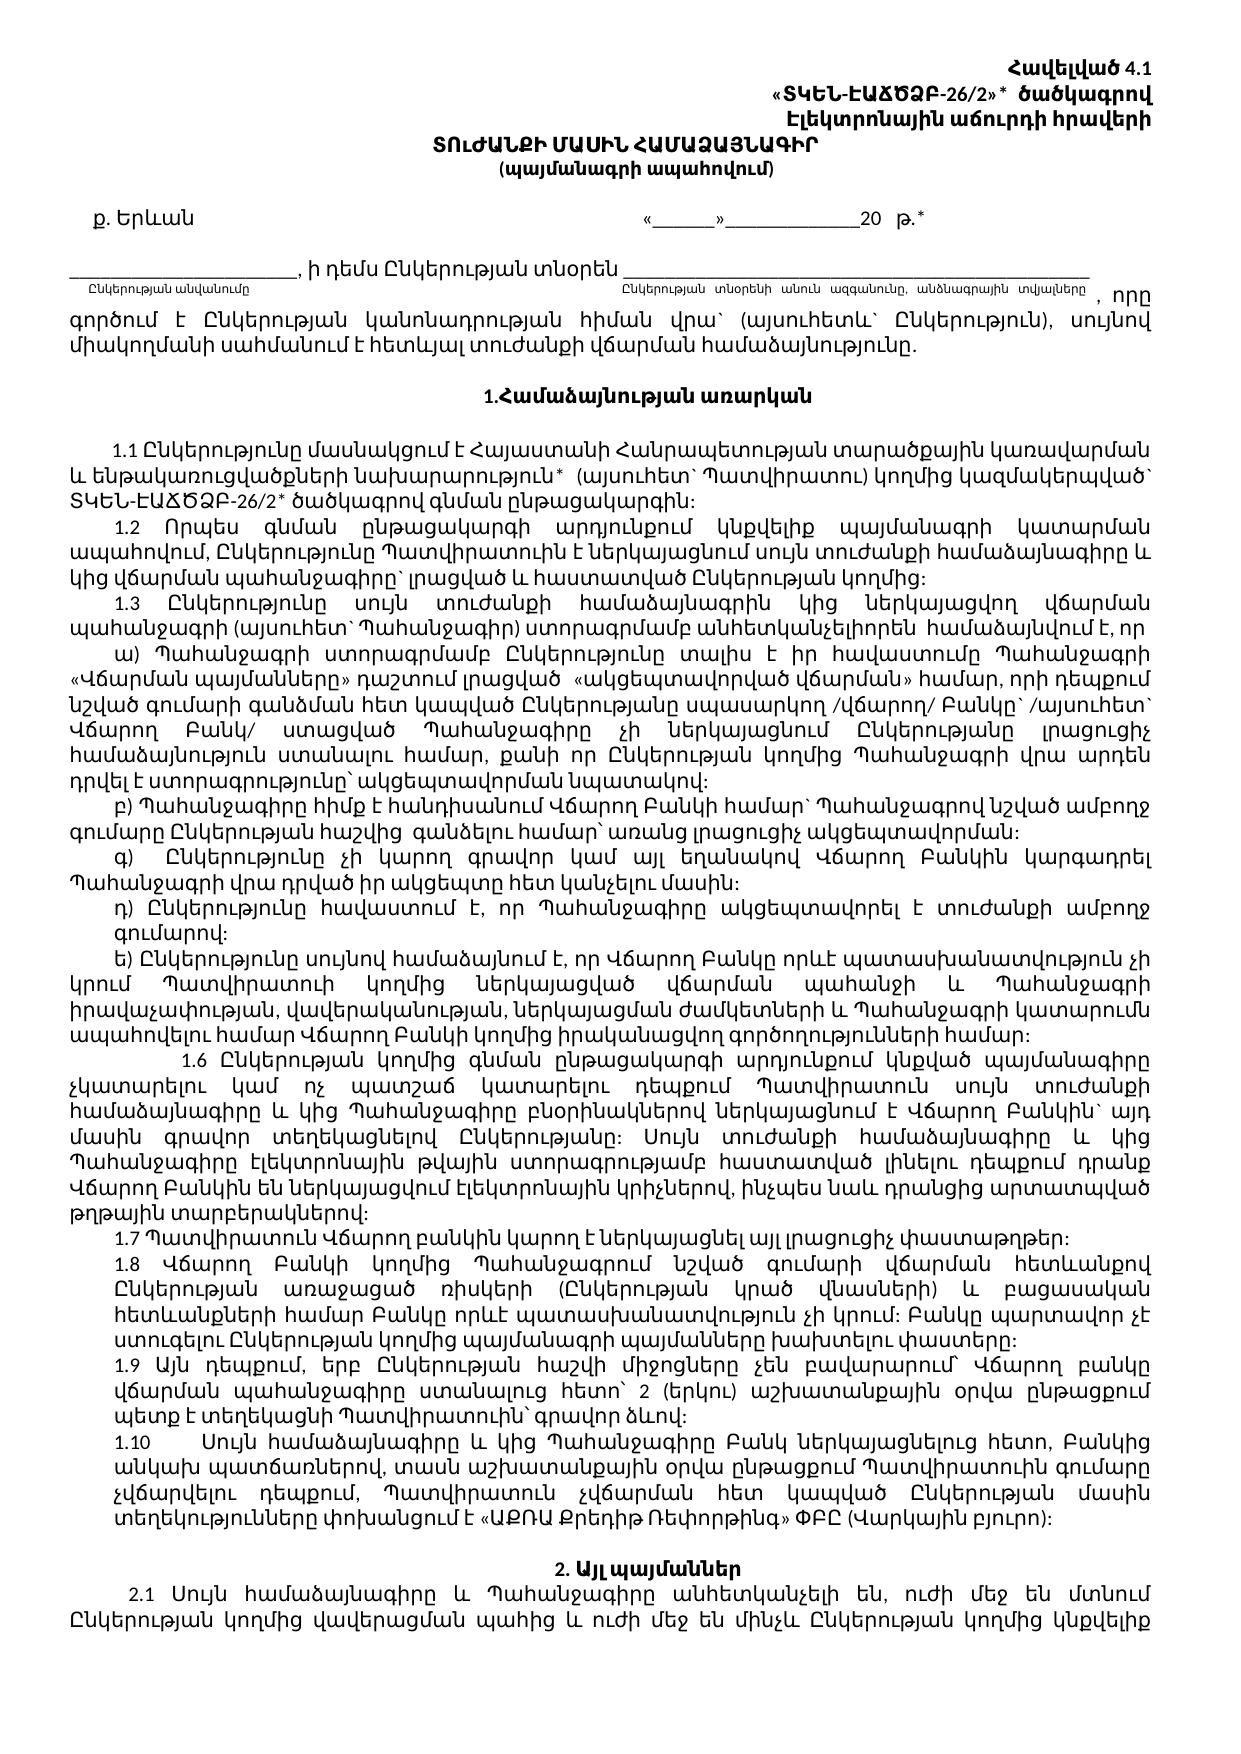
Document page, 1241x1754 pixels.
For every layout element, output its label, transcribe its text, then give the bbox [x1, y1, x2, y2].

text դ) Ընկերությունը հավաստում է, որ Պահանջագիրը ակցեպտավորել է տուժանքի ամբողջ գումարով: [113, 895, 1152, 946]
text ք. Երևան «______»_____________20 թ.* [69, 206, 1152, 231]
text ե) Ընկերությունը սույնով համաձայնում է, որ Վճարող Բանկը որևէ պատասխանատվություն չի կրում Պատվիրատուի կողմից ներկայացված վճարման պահանջի և Պահանջագրի իրավաչափության, վավերականության, ներկայացման ժամկետների և Պահանջագրի կատարումն ապահովելու համար Վճարող Բանկի կողմից իրականացվող գործողությունների համար: [69, 946, 1152, 1048]
text ______________________, ի դեմս Ընկերության տնօրեն _____________________________________________ [69, 256, 1152, 282]
text 2. Այլ պայմաններ [144, 1556, 1152, 1581]
text ա) Պահանջագրի ստորագրմամբ Ընկերությունը տալիս է իր հավաստումը Պահանջագրի «Վճարման պայմանները» դաշտում լրացված «ակցեպտավորված վճարման» համար, որի դեպքում նշված գումարի գանձման հետ կապված Ընկերությանը սպասարկող /վճարող/ Բանկը` /այսուհետ` Վճարող Բանկ/ ստացված Պահանջագիրը չի ներկայացնում Ընկերությանը լրացուցիչ համաձայնություն ստանալու համար, քանի որ Ընկերության կողմից Պահանջագրի վրա արդեն դրվել է ստորագրությունը՝ ակցեպտավորման նպատակով: [69, 641, 1152, 793]
text 1.7 Պատվիրատուն Վճարող բանկին կարող է ներկայացնել այլ լրացուցիչ փաստաթղթեր: [113, 1226, 1152, 1251]
text բ) Պահանջագիրը հիմք է հանդիսանում Վճարող Բանկի համար` Պահանջագրով նշված ամբողջ գումարը Ընկերության հաշվից գանձելու համար՝ առանց լրացուցիչ ակցեպտավորման: [69, 793, 1152, 844]
text «ՏԿԵՆ-ԷԱՃԾՁԲ-26/2»* ծածկագրով [69, 81, 1152, 106]
text գ) Ընկերությունը չի կարող գրավոր կամ այլ եղանակով Վճարող Բանկին կարգադրել Պահանջագրի վրա դրված իր ակցեպտը հետ կանչելու մասին: [69, 844, 1152, 895]
text 1.3 Ընկերությունը սույն տուժանքի համաձայնագրին կից ներկայացվող վճարման պահանջագրի (այսուհետ` Պահանջագիր) ստորագրմամբ անհետկանչելիորեն համաձայնվում է, որ [69, 590, 1152, 641]
text (պայմանագրի ապահովում) [69, 157, 1152, 180]
text Ընկերության անվանումը Ընկերության տնօրենի անուն ազգանունը, անձնագրային տվյալները , որը գործում է Ընկերության կանոնադրության հիման վրա` (այսուհետև` Ընկերություն), սույնով միակողմանի սահմանում է հետևյալ տուժանքի վճարման համաձայնությունը. [69, 282, 1152, 358]
text 1.1 Ընկերությունը մասնակցում է Հայաստանի Հանրապետության տարածքային կառավարման և ենթակառուցվածքների նախարարություն* (այսուհետ` Պատվիրատու) կողմից կազմակերպված` ՏԿԵՆ-ԷԱՃԾՁԲ-26/2* ծածկագրով գնման ընթացակարգին: [69, 438, 1152, 514]
text 1.6 Ընկերության կողմից գնման ընթացակարգի արդյունքում կնքված պայմանագիրը չկատարելու կամ ոչ պատշաճ կատարելու դեպքում Պատվիրատուն սույն տուժանքի համաձայնագիրը և կից Պահանջագիրը բնօրինակներով ներկայացնում է Վճարող Բանկին` այդ մասին գրավոր տեղեկացնելով Ընկերությանը: Սույն տուժանքի համաձայնագիրը և կից Պահանջագիրը էլեկտրոնային թվային ստորագրությամբ հաստատված լինելու դեպքում դրանք Վճարող Բանկին են ներկայացվում էլեկտրոնային կրիչներով, ինչպես նաև դրանցից արտատպված թղթային տարբերակներով: [69, 1048, 1152, 1226]
text Էլեկտրոնային աճուրդի հրավերի [69, 106, 1152, 132]
text 1.2 Որպես գնման ընթացակարգի արդյունքում կնքվելիք պայմանագրի կատարման ապահովում, Ընկերությունը Պատվիրատուին է ներկայացնում սույն տուժանքի համաձայնագիրը և կից վճարման պահանջագիրը` լրացված և հաստատված Ընկերության կողմից: [69, 514, 1152, 590]
text 1.9 Այն դեպքում, երբ Ընկերության հաշվի միջոցները չեն բավարարում՝ Վճարող բանկը վճարման պահանջագիրը ստանալուց հետո՝ 2 (երկու) աշխատանքային օրվա ընթացքում պետք է տեղեկացնի Պատվիրատուին՝ գրավոր ձևով: [113, 1353, 1152, 1429]
text 1.10 Սույն համաձայնագիրը և կից Պահանջագիրը Բանկ ներկայացնելուց հետո, Բանկից անկախ պատճառներով, տասն աշխատանքային օրվա ընթացքում Պատվիրատուին գումարը չվճարվելու դեպքում, Պատվիրատուն չվճարման հետ կապված Ընկերության մասին տեղեկությունները փոխանցում է «ԱՔՌԱ Քրեդիթ Ռեփորթինգ» ՓԲԸ (Վարկային բյուրո): [113, 1429, 1152, 1531]
text 1.Համաձայնության առարկան [144, 383, 1152, 409]
text 1.8 Վճարող Բանկի կողմից Պահանջագրում նշված գումարի վճարման հետևանքով Ընկերության առաջացած ռիսկերի (Ընկերության կրած վնասների) և բացասական հետևանքների համար Բանկը որևէ պատասխանատվություն չի կրում: Բանկը պարտավոր չէ ստուգելու Ընկերության կողմից պայմանագրի պայմանները խախտելու փաստերը: [113, 1251, 1152, 1353]
text ՏՈւԺԱՆՔԻ ՄԱՍԻՆ ՀԱՄԱՁԱՅՆԱԳԻՐ [69, 132, 1152, 157]
text Հավելված 4.1 [69, 56, 1152, 81]
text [69, 1581, 1152, 1632]
